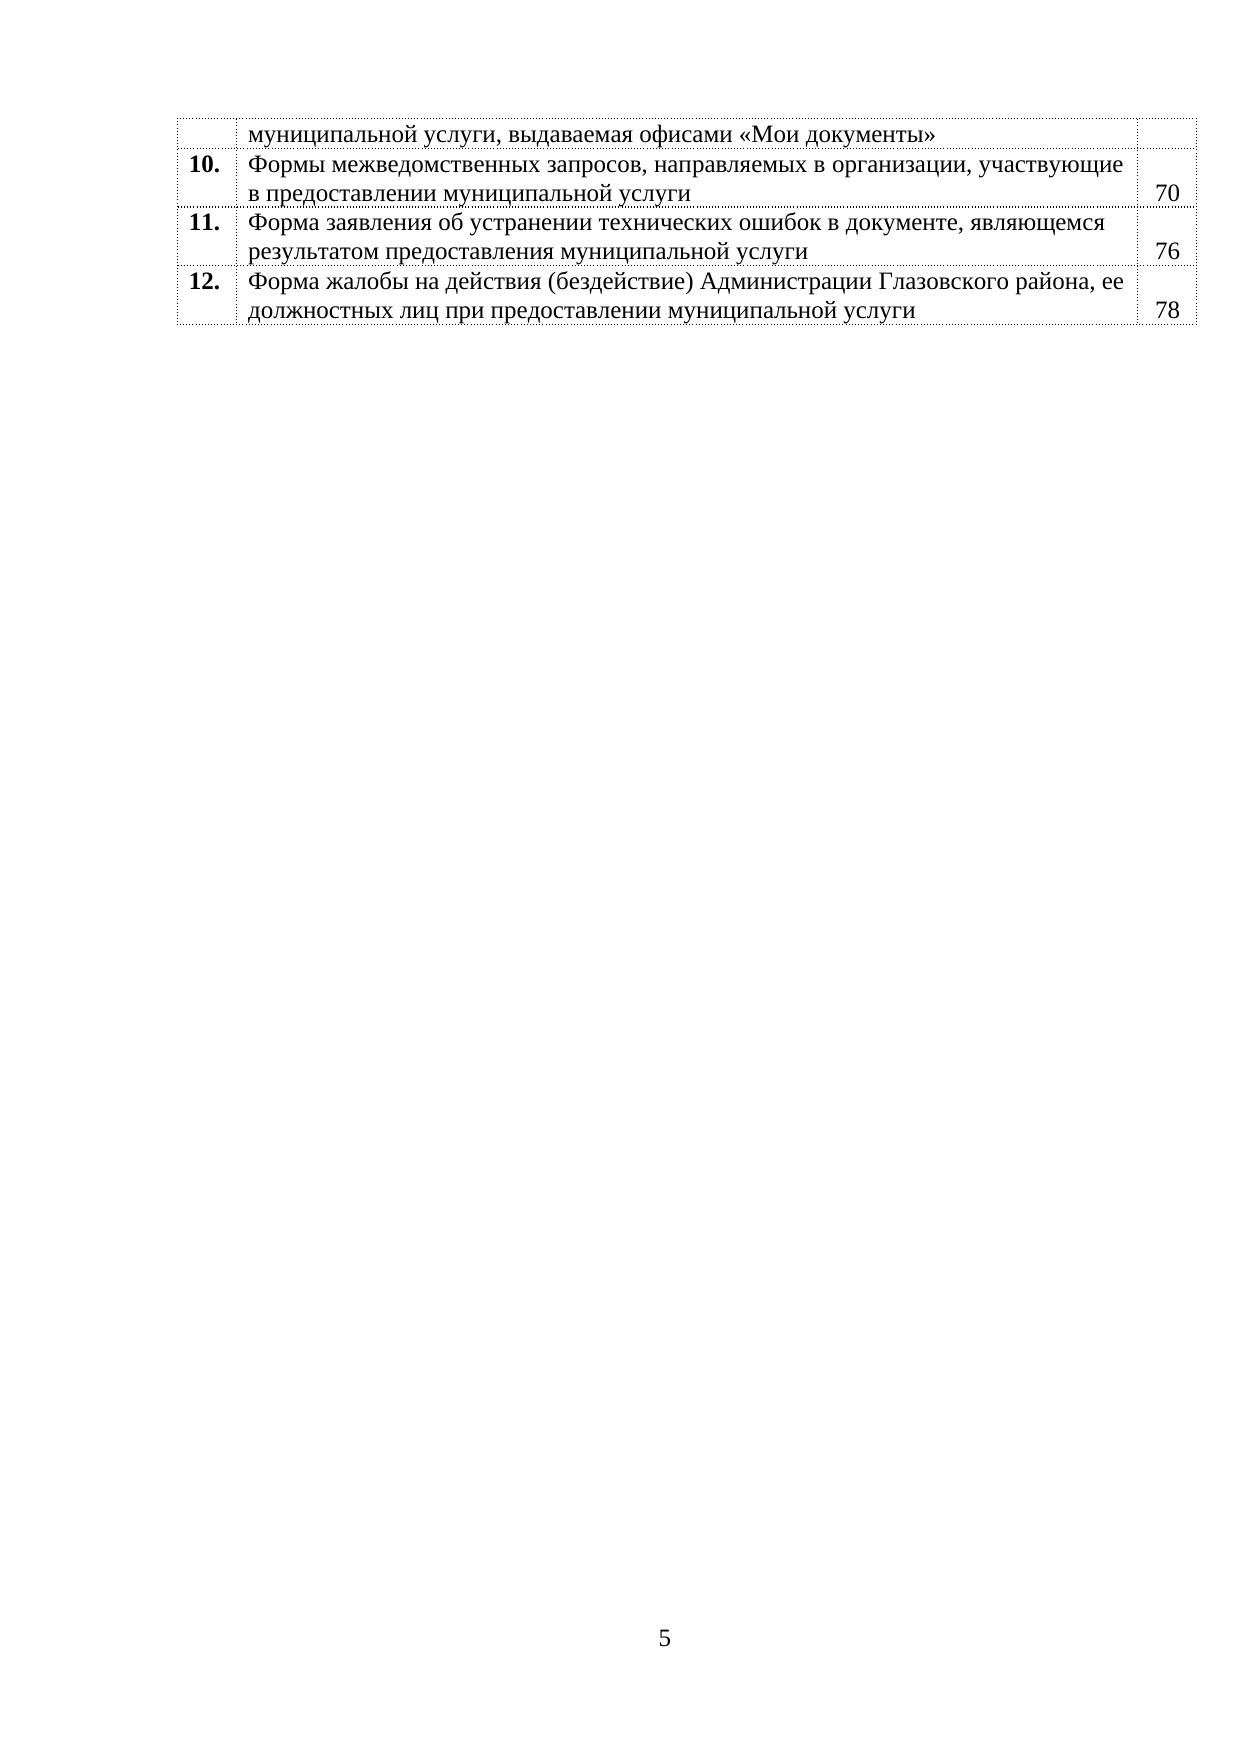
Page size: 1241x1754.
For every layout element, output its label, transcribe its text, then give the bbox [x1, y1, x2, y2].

table_cell [177, 148, 237, 206]
table_cell 76 [1138, 206, 1197, 265]
table_cell Форма жалобы на действия (бездействие) Администрации Глазовского района, ее должностных лиц при предоставлении муниципальной услуги [237, 265, 1138, 323]
table_cell [177, 206, 237, 265]
table_cell Форма заявления об устранении технических ошибок в документе, являющемся результатом предоставления муниципальной услуги [237, 206, 1138, 265]
table_cell Формы межведомственных запросов, направляемых в организации, участвующие в предоставлении муниципальной услуги [237, 148, 1138, 206]
table_cell [177, 265, 237, 323]
table_cell [177, 118, 237, 148]
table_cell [237, 118, 1138, 148]
table_cell 78 [1138, 265, 1197, 323]
table_cell 69 [1138, 118, 1197, 148]
table_cell 70 [1138, 148, 1197, 206]
